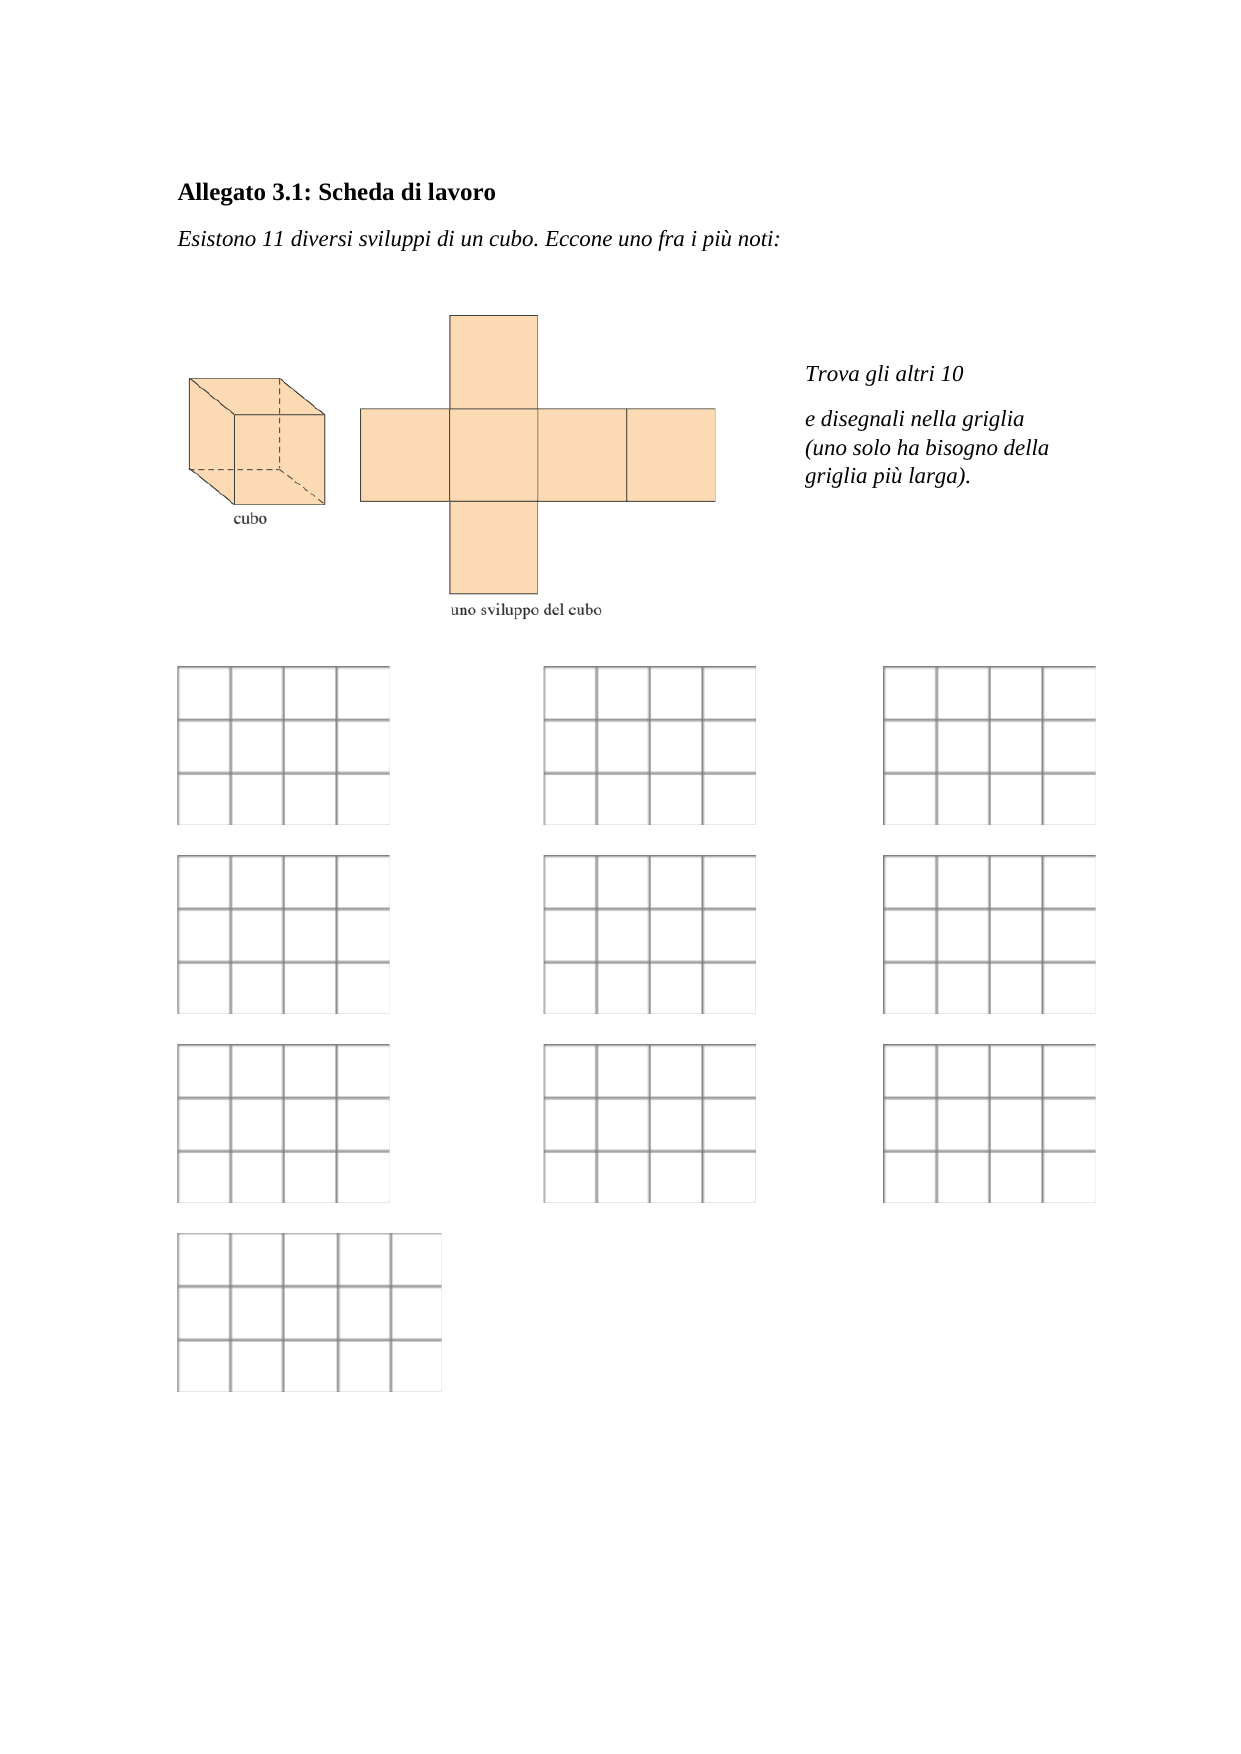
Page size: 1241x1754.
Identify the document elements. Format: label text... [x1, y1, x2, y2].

text Esistono 11 diversi sviluppi di un cubo. Eccone uno fra i più noti: [177, 225, 1063, 251]
text Allegato 3.1: Scheda di lavoro [177, 177, 1063, 206]
table_header [177, 315, 794, 638]
table_header Trova gli altri 10 e disegnali nella griglia (uno solo ha bisogno della griglia più larga). [794, 315, 1063, 638]
